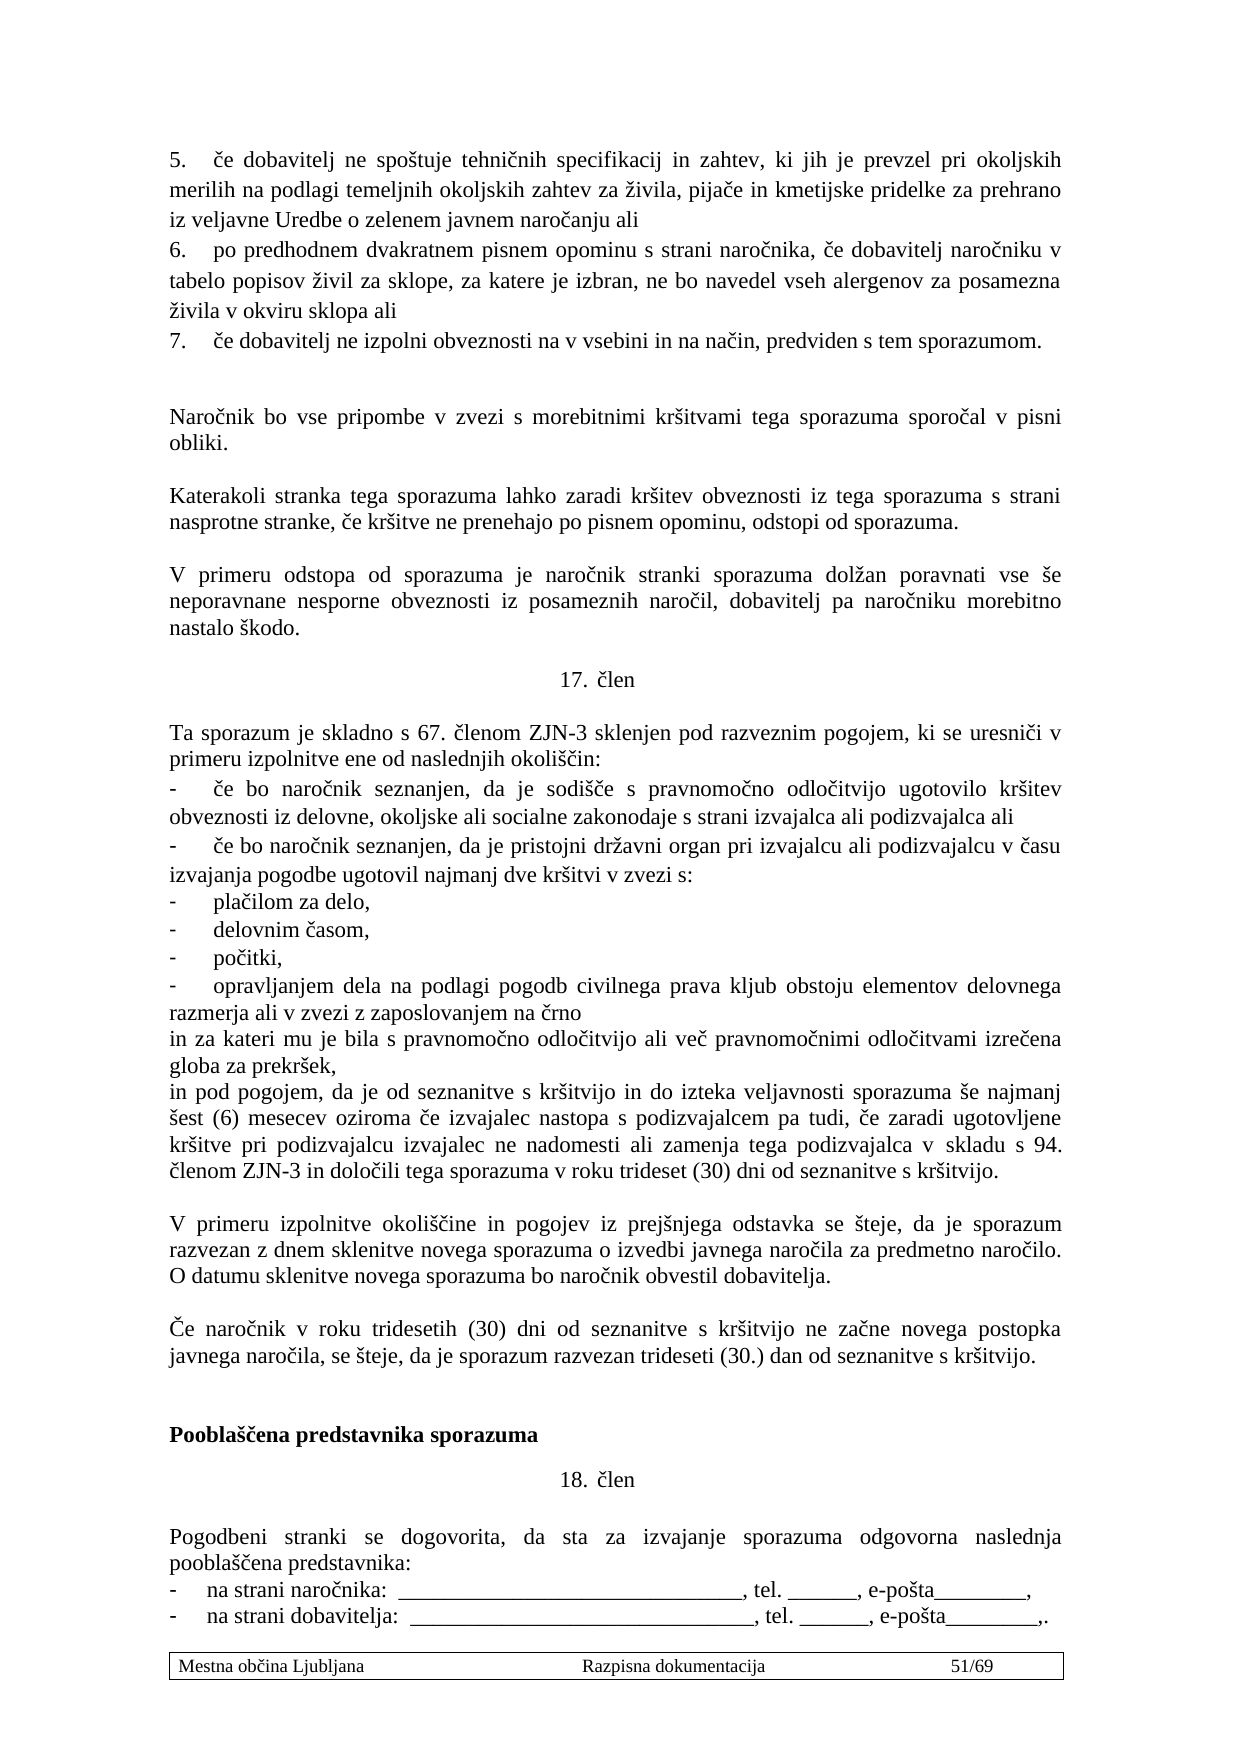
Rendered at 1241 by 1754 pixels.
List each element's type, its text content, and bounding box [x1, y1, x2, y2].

list plačilom za delo, [169, 887, 1063, 915]
list na strani naročnika: ______________________________, tel. ______, e-pošta________, [169, 1576, 1063, 1602]
list če bo naročnik seznanjen, da je sodišče s pravnomočno odločitvijo ugotovilo kršitev obveznosti iz delovne, okoljske ali socialne zakonodaje s strani izvajalca ali podizvajalca ali [169, 772, 1063, 829]
text Če naročnik v roku tridesetih (30) dni od seznanitve s kršitvijo ne začne novega postopka javnega naročila, se šteje, da je sporazum razvezan trideseti (30.) dan od seznanitve s kršitvijo. [169, 1315, 1063, 1368]
list na strani dobavitelja: ______________________________, tel. ______, e-pošta________,. [169, 1602, 1063, 1628]
list če dobavitelj ne izpolni obveznosti na v vsebini in na način, predviden s tem sporazumom. [169, 327, 1063, 353]
text Naročnik bo vse pripombe v zvezi s morebitnimi kršitvami tega sporazuma sporočal v pisni obliki. [169, 403, 1063, 456]
list delovnim časom, [169, 915, 1063, 943]
list če bo naročnik seznanjen, da je pristojni državni organ pri izvajalcu ali podizvajalcu v času izvajanja pogodbe ugotovil najmanj dve kršitvi v zvezi s: [169, 829, 1063, 887]
text Pogodbeni stranki se dogovorita, da sta za izvajanje sporazuma odgovorna naslednja pooblaščena predstavnika: [169, 1523, 1063, 1576]
text Katerakoli stranka tega sporazuma lahko zaradi kršitev obveznosti iz tega sporazuma s strani nasprotne stranke, če kršitve ne prenehajo po pisnem opominu, odstopi od sporazuma. [169, 482, 1063, 534]
list opravljanjem dela na podlagi pogodb civilnega prava kljub obstoju elementov delovnega razmerja ali v zvezi z zaposlovanjem na črno [169, 971, 1063, 1025]
list po predhodnem dvakratnem pisnem opominu s strani naročnika, če dobavitelj naročniku v tabelo popisov živil za sklope, za katere je izbran, ne bo navedel vseh alergenov za posamezna živila v okviru sklopa ali [169, 236, 1063, 323]
list počitki, [169, 943, 1063, 971]
text in za kateri mu je bila s pravnomočno odločitvijo ali več pravnomočnimi odločitvami izrečena globa za prekršek, [169, 1025, 1063, 1078]
list člen [132, 666, 1063, 693]
list če dobavitelj ne spoštuje tehničnih specifikacij in zahtev, ki jih je prevzel pri okoljskih merilih na podlagi temeljnih okoljskih zahtev za živila, pijače in kmetijske pridelke za prehrano iz veljavne Uredbe o zelenem javnem naročanju ali [169, 146, 1063, 233]
text in pod pogojem, da je od seznanitve s kršitvijo in do izteka veljavnosti sporazuma še najmanj šest (6) mesecev oziroma če izvajalec nastopa s podizvajalcem pa tudi, če zaradi ugotovljene kršitve pri podizvajalcu izvajalec ne nadomesti ali zamenja tega podizvajalca v skladu s 94. členom ZJN-3 in določili tega sporazuma v roku trideset (30) dni od seznanitve s kršitvijo. [169, 1078, 1063, 1183]
text Pooblaščena predstavnika sporazuma [169, 1421, 1063, 1447]
text Ta sporazum je skladno s 67. členom ZJN-3 sklenjen pod razveznim pogojem, ki se uresniči v primeru izpolnitve ene od naslednjih okoliščin: [169, 719, 1063, 772]
list člen [132, 1466, 1063, 1493]
text V primeru odstopa od sporazuma je naročnik stranki sporazuma dolžan poravnati vse še neporavnane nesporne obveznosti iz posameznih naročil, dobavitelj pa naročniku morebitno nastalo škodo. [169, 561, 1063, 640]
text V primeru izpolnitve okoliščine in pogojev iz prejšnjega odstavka se šteje, da je sporazum razvezan z dnem sklenitve novega sporazuma o izvedbi javnega naročila za predmetno naročilo. O datumu sklenitve novega sporazuma bo naročnik obvestil dobavitelja. [169, 1210, 1063, 1289]
